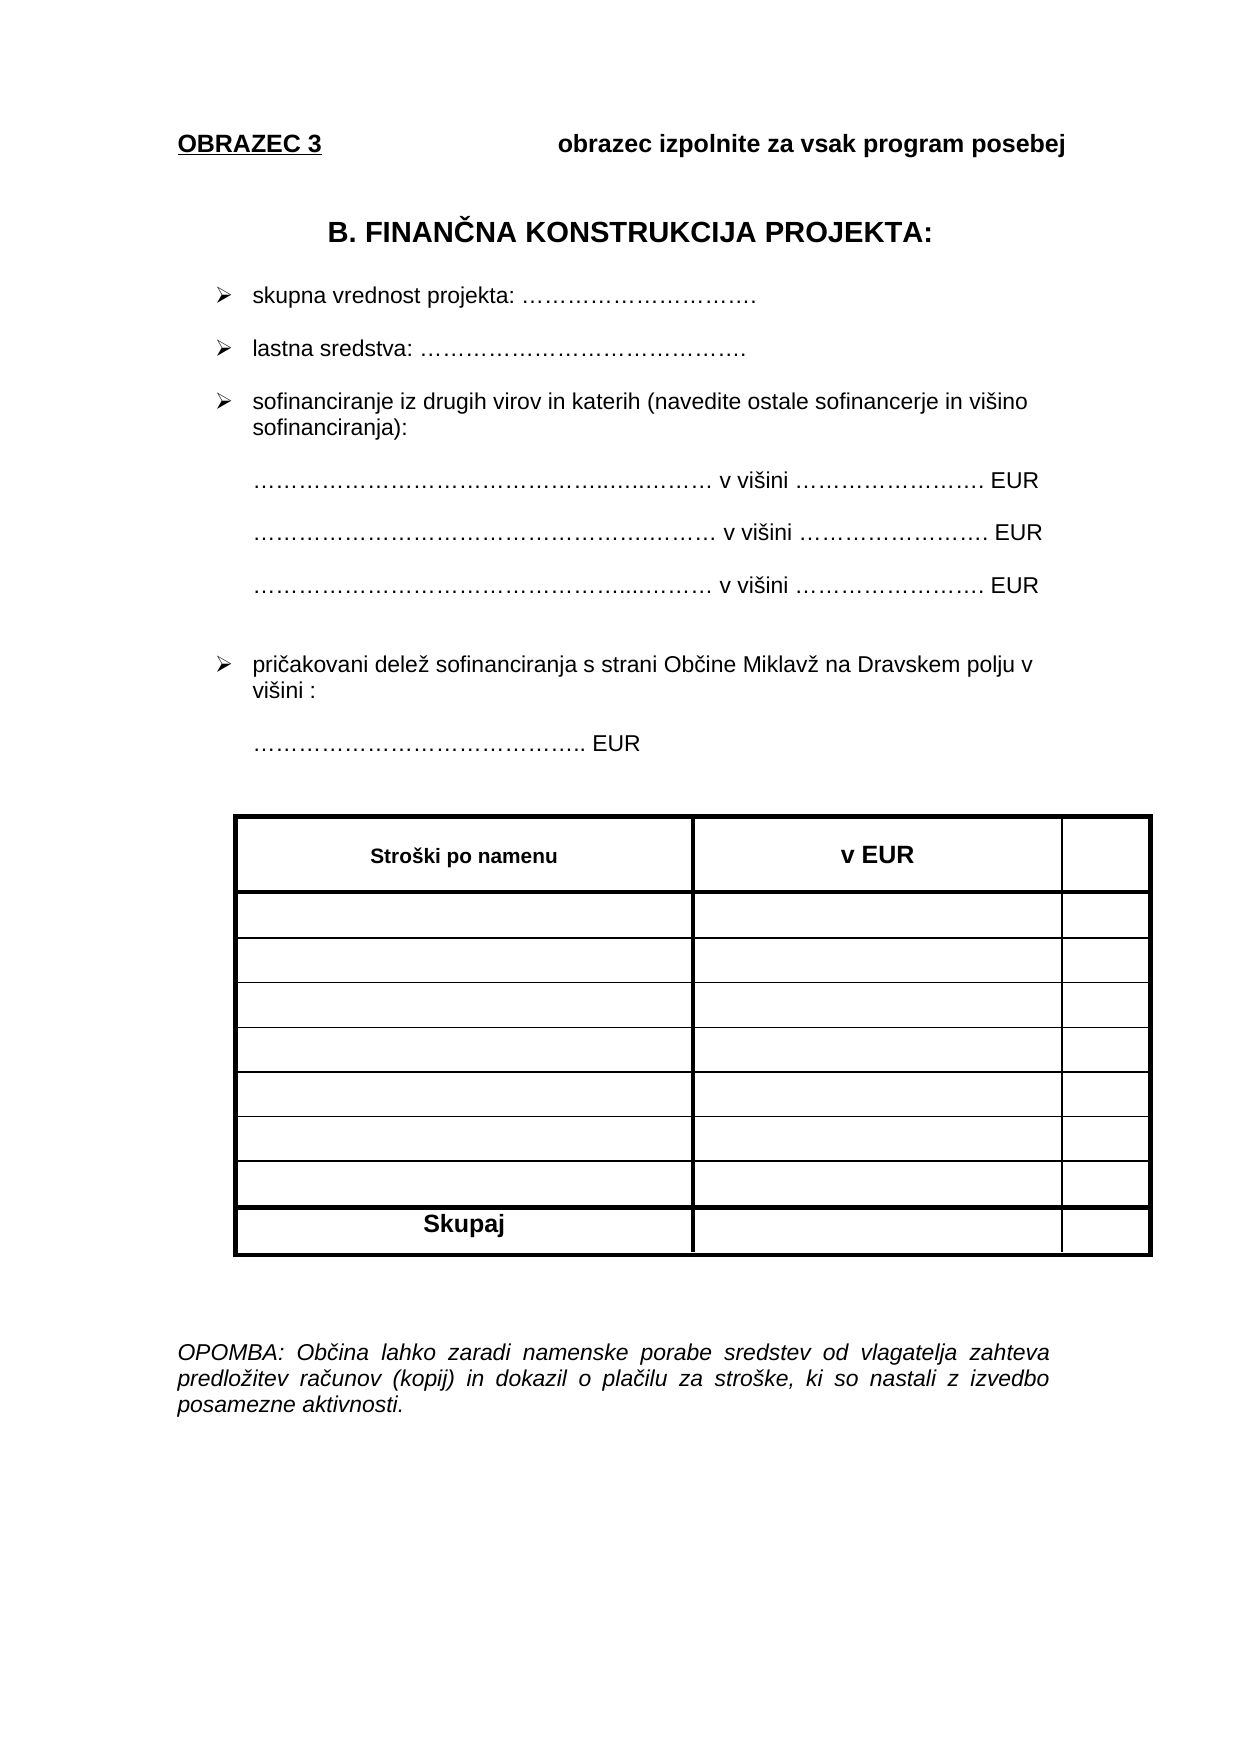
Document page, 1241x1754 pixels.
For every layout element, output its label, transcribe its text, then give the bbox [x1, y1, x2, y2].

list lastna sredstva: ……………………………………. [215, 335, 1053, 361]
list …………………………………………....……… v višini ……………………. EUR [252, 572, 1053, 598]
table_cell [695, 1073, 1061, 1116]
table_header [1063, 819, 1148, 889]
table_cell [1063, 939, 1148, 982]
table_cell [1063, 1028, 1148, 1071]
table_cell [238, 1117, 691, 1160]
list ………………………………………..…..……… v višini ……………………. EUR [252, 467, 1053, 493]
table_cell [238, 894, 691, 937]
list pričakovani delež sofinanciranja s strani Občine Miklavž na Dravskem polju v višini : [215, 651, 1053, 704]
table_cell [238, 1073, 691, 1116]
list FINANČNA KONSTRUKCIJA PROJEKTA: [327, 215, 1053, 249]
table_cell [1063, 894, 1148, 937]
table_cell [695, 983, 1061, 1026]
text OPOMBA: Občina lahko zaradi namenske porabe sredstev od vlagatelja zahteva predložitev računov (kopij) in dokazil o plačilu za stroške, ki so nastali z izvedbo posamezne aktivnosti. [177, 1338, 1053, 1418]
text OBRAZEC 3 obrazec izpolnite za vsak program posebej [177, 129, 1093, 158]
table_cell [695, 939, 1061, 982]
table_cell [1063, 983, 1148, 1026]
table_cell [1063, 1210, 1148, 1252]
table_cell [1063, 1117, 1148, 1160]
list skupna vrednost projekta: …………………………. [215, 282, 1053, 308]
list sofinanciranje iz drugih virov in katerih (navedite ostale sofinancerje in višino sofinanciranja): [215, 388, 1053, 440]
table_cell [1063, 1162, 1148, 1205]
table_cell Skupaj [238, 1210, 691, 1252]
table_cell [238, 983, 691, 1026]
table_cell [238, 1162, 691, 1205]
table_header v EUR [695, 819, 1061, 889]
table_cell [695, 894, 1061, 937]
table_cell [695, 1210, 1061, 1252]
table_cell [695, 1117, 1061, 1160]
list …………………………………….. EUR [252, 730, 1053, 757]
table_cell [1063, 1073, 1148, 1116]
table_cell [238, 1028, 691, 1071]
table_cell [695, 1162, 1061, 1205]
table_cell [238, 939, 691, 982]
table_header Stroški po namenu [238, 819, 691, 889]
table_cell [695, 1028, 1061, 1071]
list …………………………………………….……… v višini ……………………. EUR [252, 519, 1053, 546]
